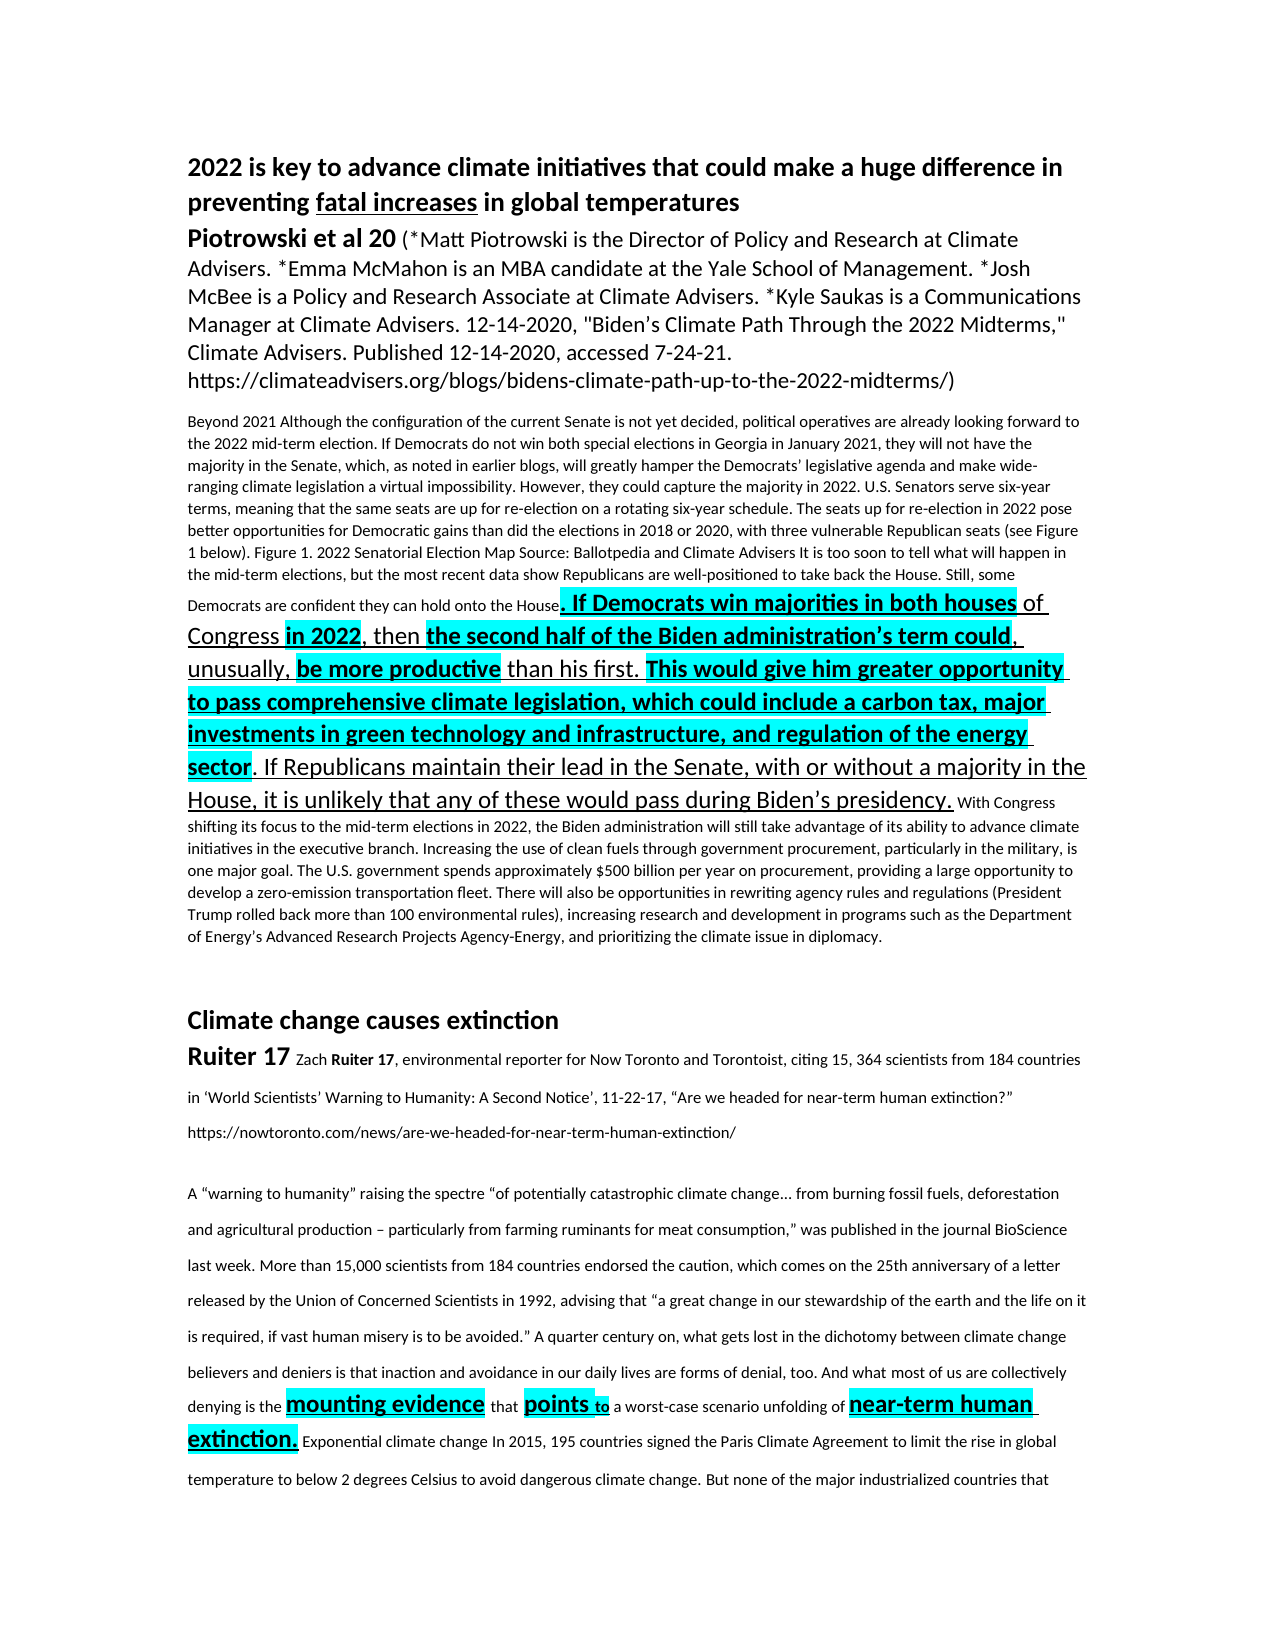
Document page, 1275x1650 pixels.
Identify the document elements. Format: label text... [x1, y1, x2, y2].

subtitle Climate change causes extinction [187, 1003, 1087, 1036]
text Ruiter 17 Zach Ruiter 17, environmental reporter for Now Toronto and Torontoist, citing 15, 364 scientists from 184 countries in ‘World Scientists’ Warning to Humanity: A Second Notice’, 11-22-17, “Are we headed for near-term human extinction?” https://nowtoronto.com/news/are-we-headed-for-near-term-human-extinction/ [187, 1036, 1087, 1143]
subtitle 2022 is key to advance climate initiatives that could make a huge difference in preventing fatal increases in global temperatures [187, 150, 1087, 219]
text Beyond 2021 Although the configuration of the current Senate is not yet decided, political operatives are already looking forward to the 2022 mid-term election. If Democrats do not win both special elections in Georgia in January 2021, they will not have the majority in the Senate, which, as noted in earlier blogs, will greatly hamper the Democrats’ legislative agenda and make wide-ranging climate legislation a virtual impossibility. However, they could capture the majority in 2022. U.S. Senators serve six-year terms, meaning that the same seats are up for re-election on a rotating six-year schedule. The seats up for re-election in 2022 pose better opportunities for Democratic gains than did the elections in 2018 or 2020, with three vulnerable Republican seats (see Figure 1 below). Figure 1. 2022 Senatorial Election Map Source: Ballotpedia and Climate Advisers It is too soon to tell what will happen in the mid-term elections, but the most recent data show Republicans are well-positioned to take back the House. Still, some Democrats are confident they can hold onto the House. If Democrats win majorities in both houses of Congress in 2022, then the second half of the Biden administration’s term could, unusually, be more productive than his first. This would give him greater opportunity to pass comprehensive climate legislation, which could include a carbon tax, major investments in green technology and infrastructure, and regulation of the energy sector. If Republicans maintain their lead in the Senate, with or without a majority in the House, it is unlikely that any of these would pass during Biden’s presidency. With Congress shifting its focus to the mid-term elections in 2022, the Biden administration will still take advantage of its ability to advance climate initiatives in the executive branch. Increasing the use of clean fuels through government procurement, particularly in the military, is one major goal. The U.S. government spends approximately $500 billion per year on procurement, providing a large opportunity to develop a zero-emission transportation fleet. There will also be opportunities in rewriting agency rules and regulations (President Trump rolled back more than 100 environmental rules), increasing research and development in programs such as the Department of Energy’s Advanced Research Projects Agency-Energy, and prioritizing the climate issue in diplomacy. [187, 411, 1087, 778]
text Piotrowski et al 20 (*Matt Piotrowski is the Director of Policy and Research at Climate Advisers. *Emma McMahon is an MBA candidate at the Yale School of Management. *Josh McBee is a Policy and Research Associate at Climate Advisers. *Kyle Saukas is a Communications Manager at Climate Advisers. 12-14-2020, "Biden’s Climate Path Through the 2022 Midterms," Climate Advisers. Published 12-14-2020, accessed 7-24-21. https://climateadvisers.org/blogs/bidens-climate-path-up-to-the-2022-midterms/) [187, 221, 1087, 394]
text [187, 1168, 1087, 1490]
text Beyond 2021 Although the configuration of the current Senate is not yet decided, political operatives are already looking forward to the 2022 mid-term election. If Democrats do not win both special elections in Georgia in January 2021, they will not have the majority in the Senate, which, as noted in earlier blogs, will greatly hamper the Democrats’ legislative agenda and make wide-ranging climate legislation a virtual impossibility. However, they could capture the majority in 2022. U.S. Senators serve six-year terms, meaning that the same seats are up for re-election on a rotating six-year schedule. The seats up for re-election in 2022 pose better opportunities for Democratic gains than did the elections in 2018 or 2020, with three vulnerable Republican seats (see Figure 1 below). Figure 1. 2022 Senatorial Election Map Source: Ballotpedia and Climate Advisers It is too soon to tell what will happen in the mid-term elections, but the most recent data show Republicans are well-positioned to take back the House. Still, some Democrats are confident they can hold onto the House. If Democrats win majorities in both houses of Congress in 2022, then the second half of the Biden administration’s term could, unusually, be more productive than his first. This would give him greater opportunity to pass comprehensive climate legislation, which could include a carbon tax, major investments in green technology and infrastructure, and regulation of the energy sector. If Republicans maintain their lead in the Senate, with or without a majority in the House, it is unlikely that any of these would pass during Biden’s presidency. With Congress shifting its focus to the mid-term elections in 2022, the Biden administration will still take advantage of its ability to advance climate initiatives in the executive branch. Increasing the use of clean fuels through government procurement, particularly in the military, is one major goal. The U.S. government spends approximately $500 billion per year on procurement, providing a large opportunity to develop a zero-emission transportation fleet. There will also be opportunities in rewriting agency rules and regulations (President Trump rolled back more than 100 environmental rules), increasing research and development in programs such as the Department of Energy’s Advanced Research Projects Agency-Energy, and prioritizing the climate issue in diplomacy. [187, 779, 1087, 946]
